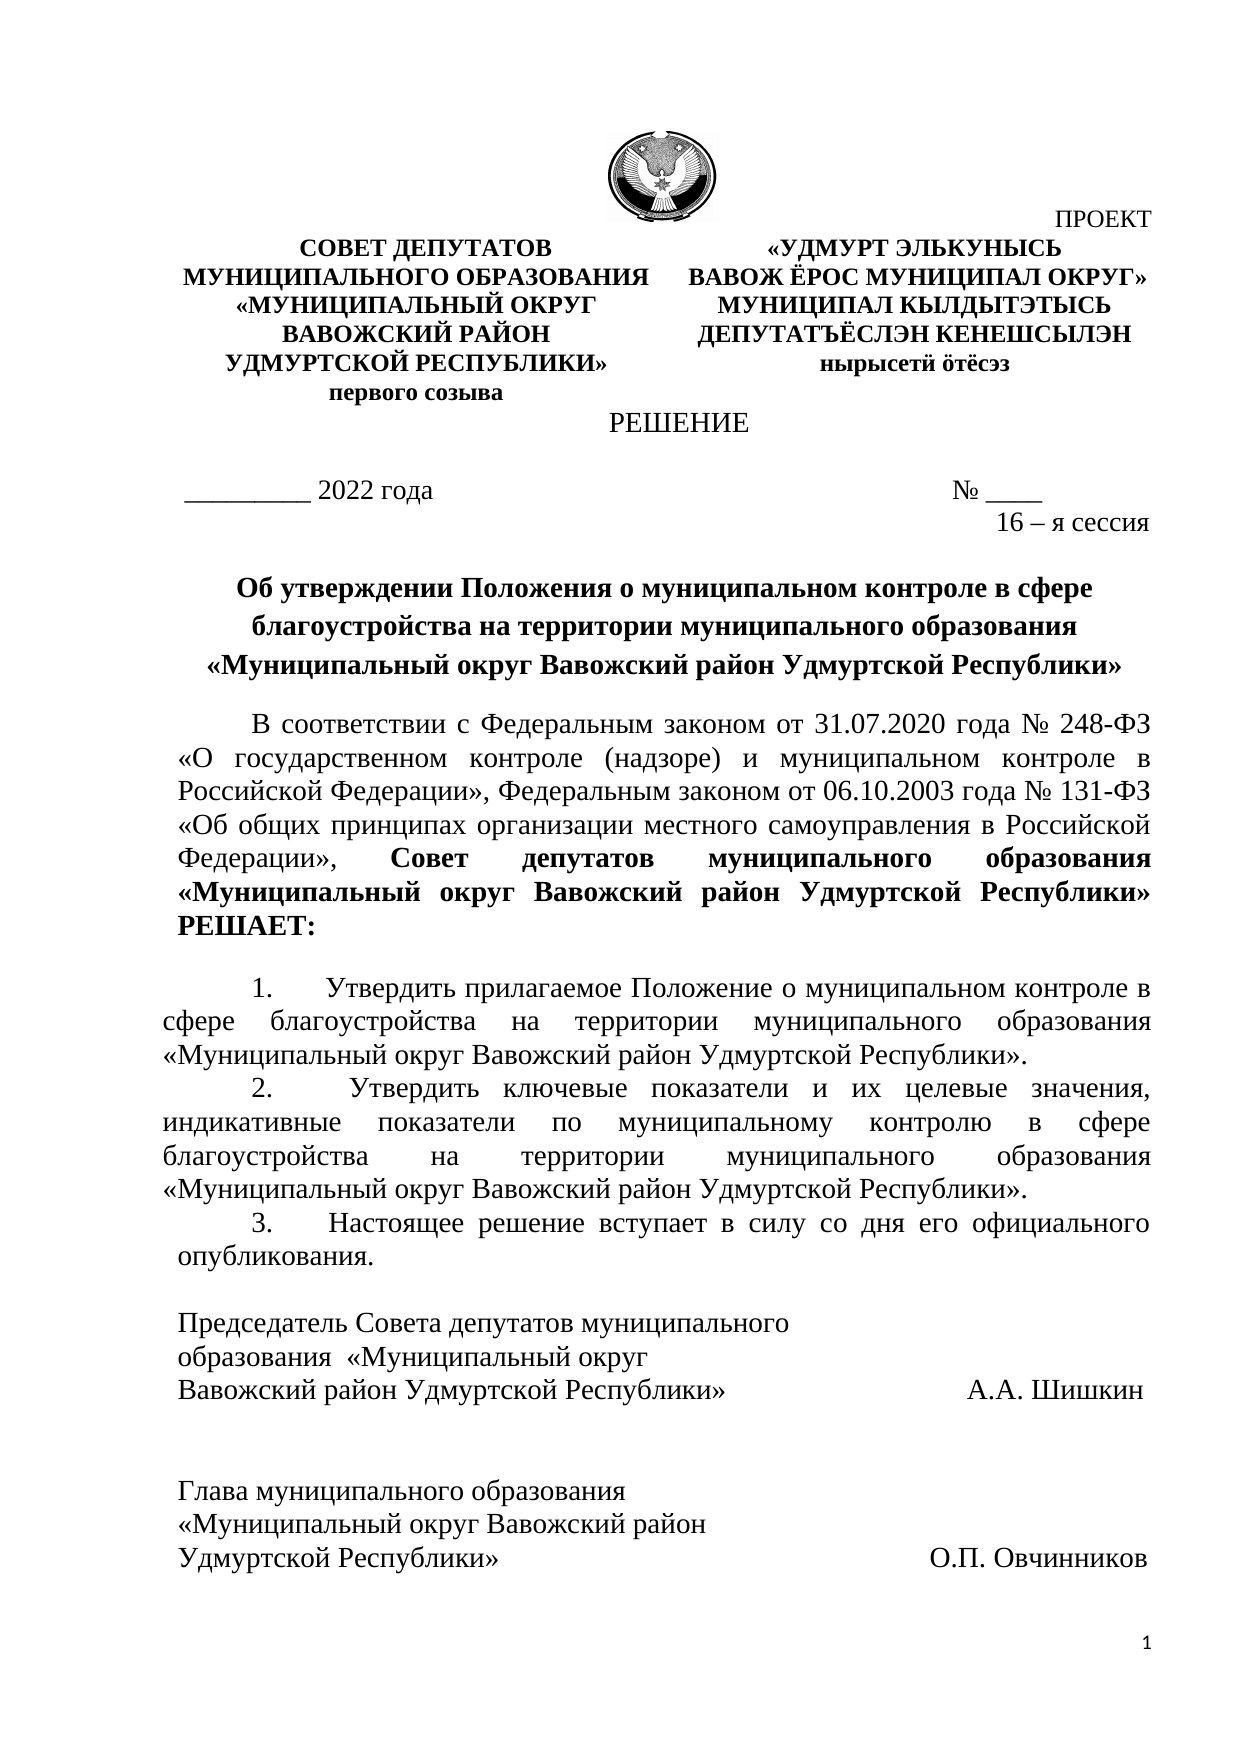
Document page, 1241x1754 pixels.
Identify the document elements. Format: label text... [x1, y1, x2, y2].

text В соответствии с Федеральным законом от 31.07.2020 года № 248-ФЗ «О государственном контроле (надзоре) и муниципальном контроле в Российской Федерации», Федеральным законом от 06.10.2003 года № 131-ФЗ «Об общих принципах организации местного самоуправления в Российской Федерации», Совет депутатов муниципального образования «Муниципальный округ Вавожский район Удмуртской Республики» РЕШАЕТ: [177, 706, 1152, 941]
text Председатель Совета депутатов муниципального [177, 1305, 1152, 1339]
table_header СОВЕТ ДЕПУТАТОВ МУНИЦИПАЛЬНОГО ОБРАЗОВАНИЯ «МУНИЦИПАЛЬНЫЙ ОКРУГ ВАВОЖСКИЙ РАЙОН УДМУРТСКОЙ РЕСПУБЛИКИ» первого созыва [166, 233, 666, 406]
text _________ 2022 года № ____ [177, 473, 1152, 505]
text образования «Муниципальный округ [177, 1339, 1152, 1372]
list Утвердить прилагаемое Положение о муниципальном контроле в сфере благоустройства на территории муниципального образования «Муниципальный округ Вавожский район Удмуртской Республики». [162, 970, 1152, 1071]
text ПРОЕКТ [177, 204, 1152, 233]
text Вавожский район Удмуртской Республики» А.А. Шишкин [177, 1372, 1152, 1406]
text РЕШЕНИЕ [177, 406, 1152, 439]
text «Муниципальный округ Вавожский район [177, 1507, 1152, 1540]
text 3. Настоящее решение вступает в силу со дня его официального опубликования. [177, 1205, 1152, 1272]
text Удмуртской Республики» О.П. Овчинников [177, 1540, 1152, 1574]
text 16 – я сессия [177, 505, 1152, 537]
table_header «УДМУРТ ЭЛЬКУНЫСЬ ВАВОЖ ЁРОС МУНИЦИПАЛ ОКРУГ» МУНИЦИПАЛ КЫЛДЫТЭТЫСЬ ДЕПУТАТЪЁСЛЭН КЕНЕШСЫЛЭН нырысетӥ ӧтёсэз [666, 233, 1163, 406]
text Глава муниципального образования [177, 1473, 1152, 1507]
text Об утверждении Положения о муниципальном контроле в сфере благоустройства на территории муниципального образования «Муниципальный округ Вавожский район Удмуртской Республики» [177, 570, 1152, 681]
list Утвердить ключевые показатели и их целевые значения, индикативные показатели по муниципальному контролю в сфере благоустройства на территории муниципального образования «Муниципальный округ Вавожский район Удмуртской Республики». [162, 1071, 1152, 1205]
